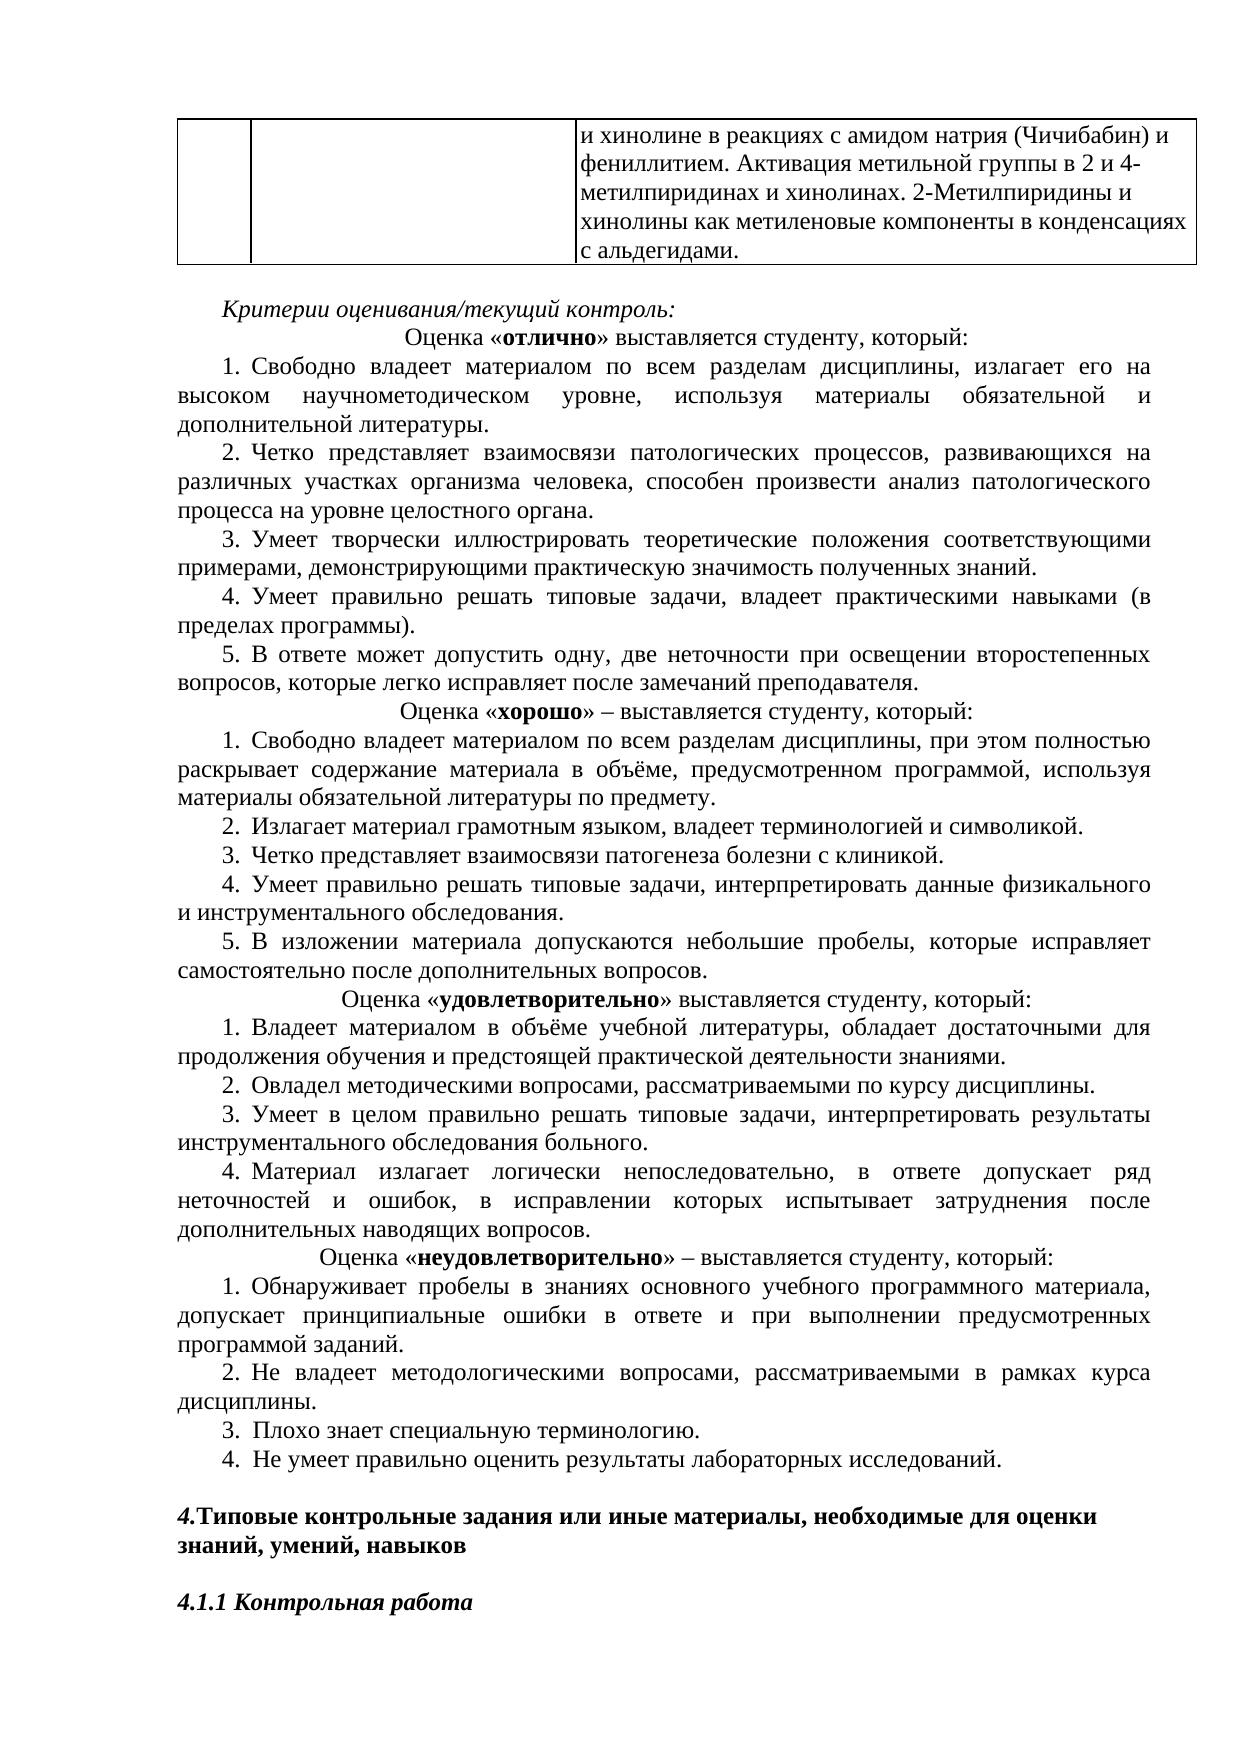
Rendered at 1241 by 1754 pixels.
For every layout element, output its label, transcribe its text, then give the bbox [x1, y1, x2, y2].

list В изложении материала допускаются небольшие пробелы, которые исправляет самостоятельно после дополнительных вопросов. [177, 926, 1152, 984]
text 4.Типовые контрольные задания или иные материалы, необходимые для оценки знаний, умений, навыков [177, 1501, 1152, 1559]
list Плохо знает специальную терминологию. [177, 1415, 1152, 1444]
text Оценка «удовлетворительно» выставляется студенту, который: [177, 984, 1152, 1012]
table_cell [577, 120, 1196, 263]
list Материал излагает логически непоследовательно, в ответе допускает ряд неточностей и ошибок, в исправлении которых испытывает затруднения после дополнительных наводящих вопросов. [177, 1156, 1152, 1242]
table_cell [178, 120, 250, 263]
text 4.1.1 Контрольная работа [177, 1587, 1152, 1616]
list Умеет правильно решать типовые задачи, интерпретировать данные физикального и инструментального обследования. [177, 869, 1152, 926]
list Свободно владеет материалом по всем разделам дисциплины, излагает его на высоком научнометодическом уровне, используя материалы обязательной и дополнительной литературы. [177, 351, 1152, 437]
list Умеет в целом правильно решать типовые задачи, интерпретировать результаты инструментального обследования больного. [177, 1099, 1152, 1156]
text Оценка «неудовлетворительно» – выставляется студенту, который: [177, 1242, 1152, 1271]
list Излагает материал грамотным языком, владеет терминологией и символикой. [177, 811, 1152, 840]
list Владеет материалом в объёме учебной литературы, обладает достаточными для продолжения обучения и предстоящей практической деятельности знаниями. [177, 1012, 1152, 1070]
list Не умеет правильно оценить результаты лабораторных исследований. [177, 1444, 1152, 1472]
list Овладел методическими вопросами, рассматриваемыми по курсу дисциплины. [177, 1070, 1152, 1099]
text Критерии оценивания/текущий контроль: [177, 294, 1152, 322]
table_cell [252, 120, 575, 263]
text Оценка «отлично» выставляется студенту, который: [177, 322, 1152, 351]
list Обнаруживает пробелы в знаниях основного учебного программного материала, допускает принципиальные ошибки в ответе и при выполнении предусмотренных программой заданий. [177, 1271, 1152, 1357]
list Четко представляет взаимосвязи патологических процессов, развивающихся на различных участках организма человека, способен произвести анализ патологического процесса на уровне целостного органа. [177, 437, 1152, 524]
text Оценка «хорошо» – выставляется студенту, который: [177, 696, 1152, 725]
list Четко представляет взаимосвязи патогенеза болезни с клиникой. [177, 840, 1152, 869]
list Умеет правильно решать типовые задачи, владеет практическими навыками (в пределах программы). [177, 581, 1152, 639]
list В ответе может допустить одну, две неточности при освещении второстепенных вопросов, которые легко исправляет после замечаний преподавателя. [177, 639, 1152, 696]
list Не владеет методологическими вопросами, рассматриваемыми в рамках курса дисциплины. [177, 1357, 1152, 1415]
list Умеет творчески иллюстрировать теоретические положения соответствующими примерами, демонстрирующими практическую значимость полученных знаний. [177, 524, 1152, 581]
list Свободно владеет материалом по всем разделам дисциплины, при этом полностью раскрывает содержание материала в объёме, предусмотренном программой, используя материалы обязательной литературы по предмету. [177, 725, 1152, 811]
